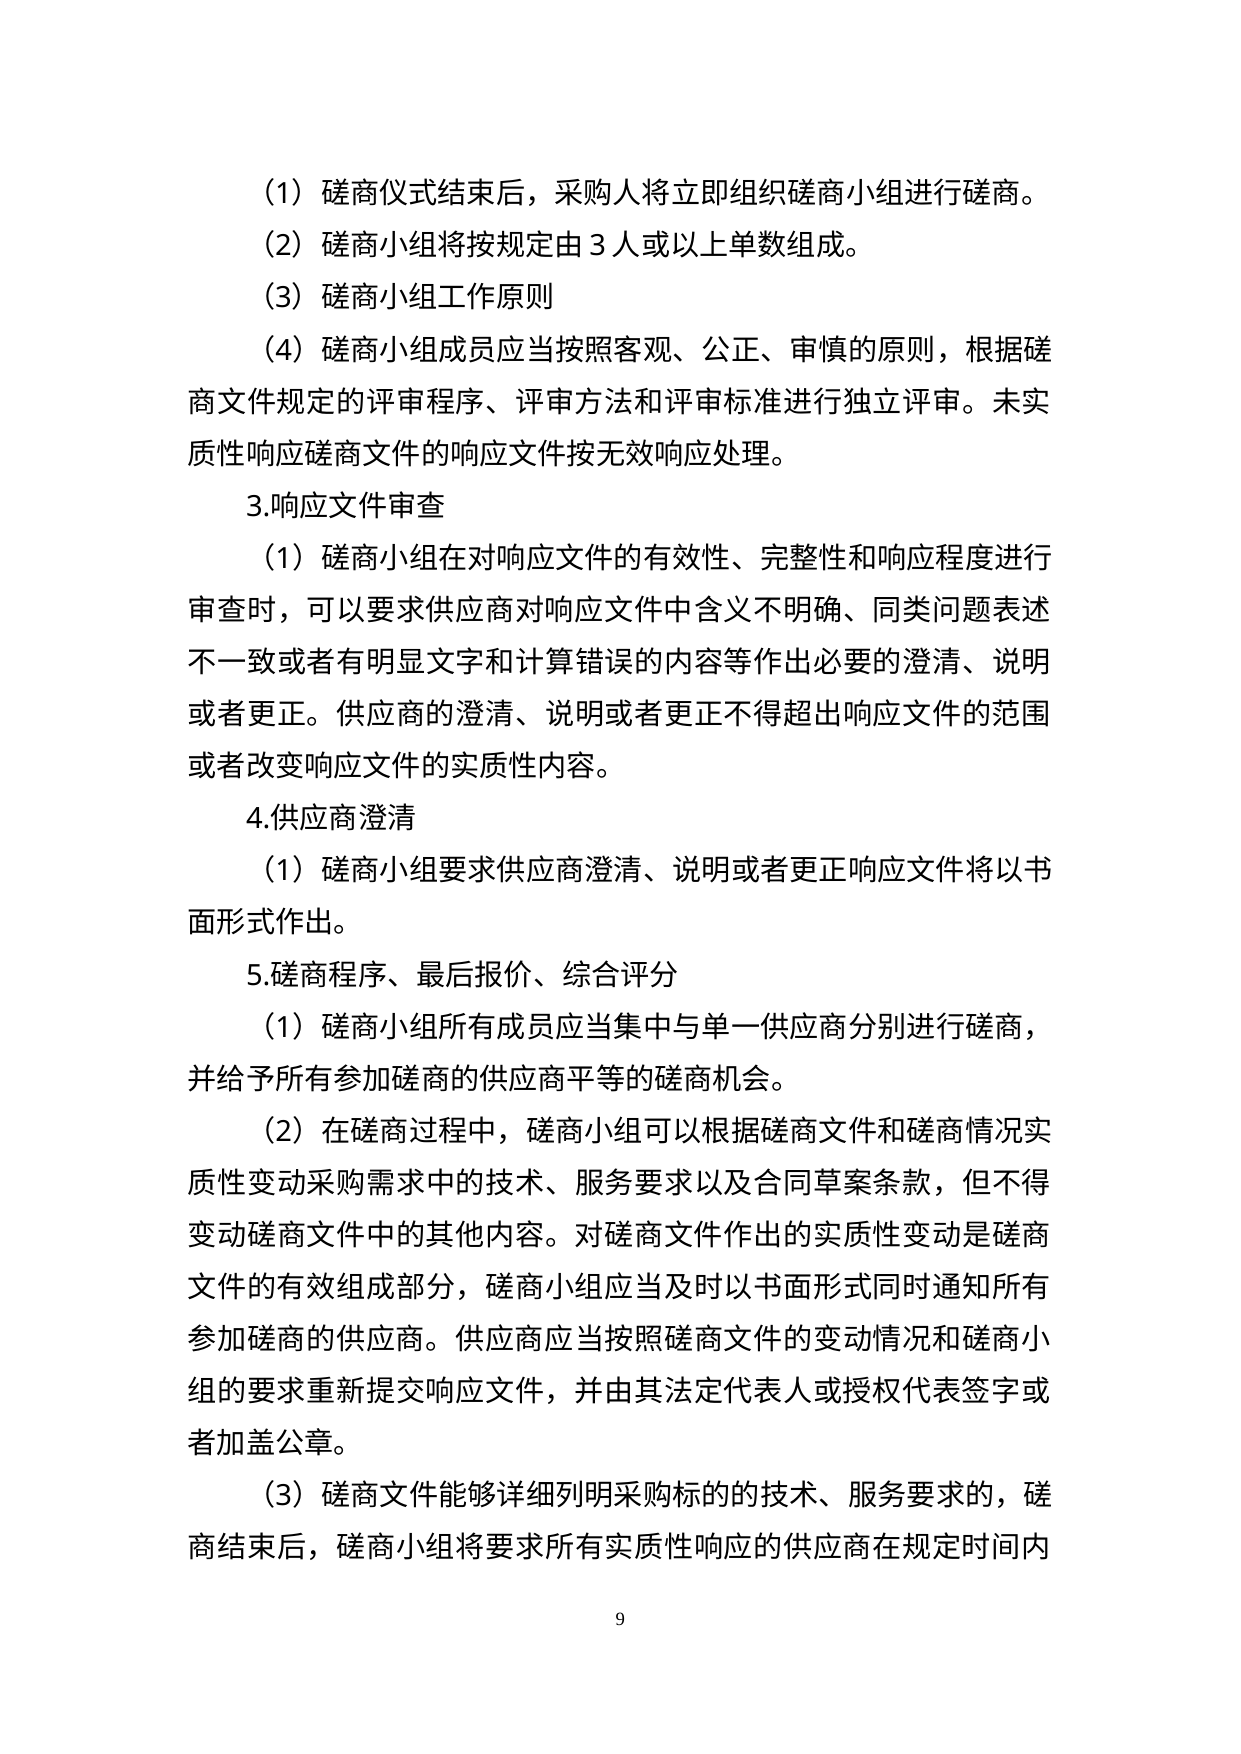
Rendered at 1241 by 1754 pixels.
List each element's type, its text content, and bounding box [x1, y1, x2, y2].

text （1）磋商小组要求供应商澄清、说明或者更正响应文件将以书面形式作出。 [187, 839, 1053, 943]
text 4.供应商澄清 [187, 787, 1053, 839]
text （2）在磋商过程中，磋商小组可以根据磋商文件和磋商情况实质性变动采购需求中的技术、服务要求以及合同草案条款，但不得变动磋商文件中的其他内容。对磋商文件作出的实质性变动是磋商文件的有效组成部分，磋商小组应当及时以书面形式同时通知所有参加磋商的供应商。供应商应当按照磋商文件的变动情况和磋商小组的要求重新提交响应文件，并由其法定代表人或授权代表签字或者加盖公章。 [187, 1099, 1053, 1464]
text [187, 1464, 1053, 1568]
text （2）磋商小组将按规定由3人或以上单数组成。 [187, 214, 1053, 266]
text （1）磋商仪式结束后，采购人将立即组织磋商小组进行磋商。 [187, 162, 1053, 214]
text （1）磋商小组在对响应文件的有效性、完整性和响应程度进行审查时，可以要求供应商对响应文件中含义不明确、同类问题表述不一致或者有明显文字和计算错误的内容等作出必要的澄清、说明或者更正。供应商的澄清、说明或者更正不得超出响应文件的范围或者改变响应文件的实质性内容。 [187, 527, 1053, 787]
text 5.磋商程序、最后报价、综合评分 [187, 943, 1053, 995]
text （1）磋商小组所有成员应当集中与单一供应商分别进行磋商，并给予所有参加磋商的供应商平等的磋商机会。 [187, 995, 1053, 1099]
text （3）磋商小组工作原则 [187, 266, 1053, 318]
text 3.响应文件审查 [187, 474, 1053, 527]
text （4）磋商小组成员应当按照客观、公正、审慎的原则，根据磋商文件规定的评审程序、评审方法和评审标准进行独立评审。未实质性响应磋商文件的响应文件按无效响应处理。 [187, 318, 1053, 474]
